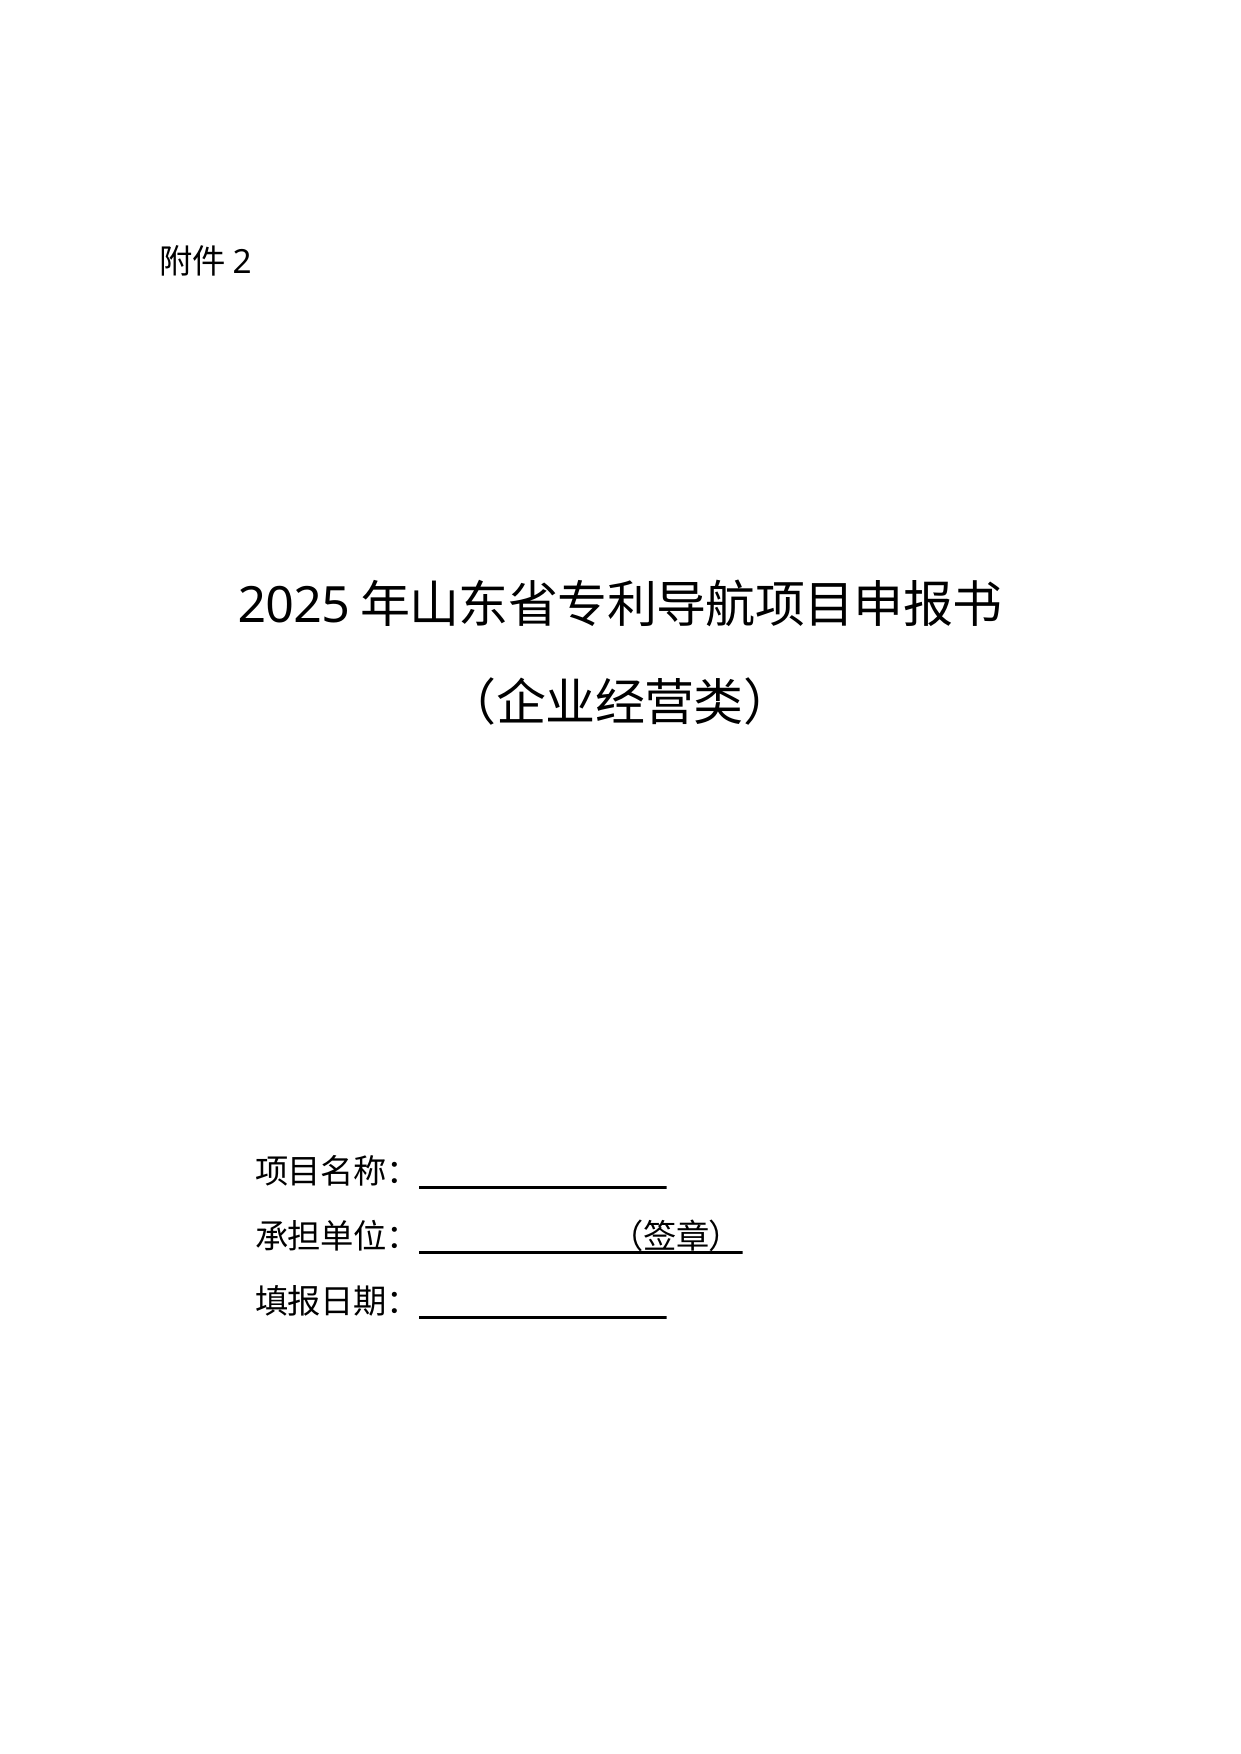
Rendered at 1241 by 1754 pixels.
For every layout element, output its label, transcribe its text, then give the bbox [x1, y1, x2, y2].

text （企业经营类） [159, 649, 1081, 747]
text 填报日期： [159, 1267, 1081, 1332]
text 承担单位： （签章） [159, 1202, 1081, 1267]
text 附件2 [158, 227, 1081, 292]
text 2025年山东省专利导航项目申报书 [159, 552, 1081, 649]
text 项目名称： [159, 1137, 1081, 1202]
